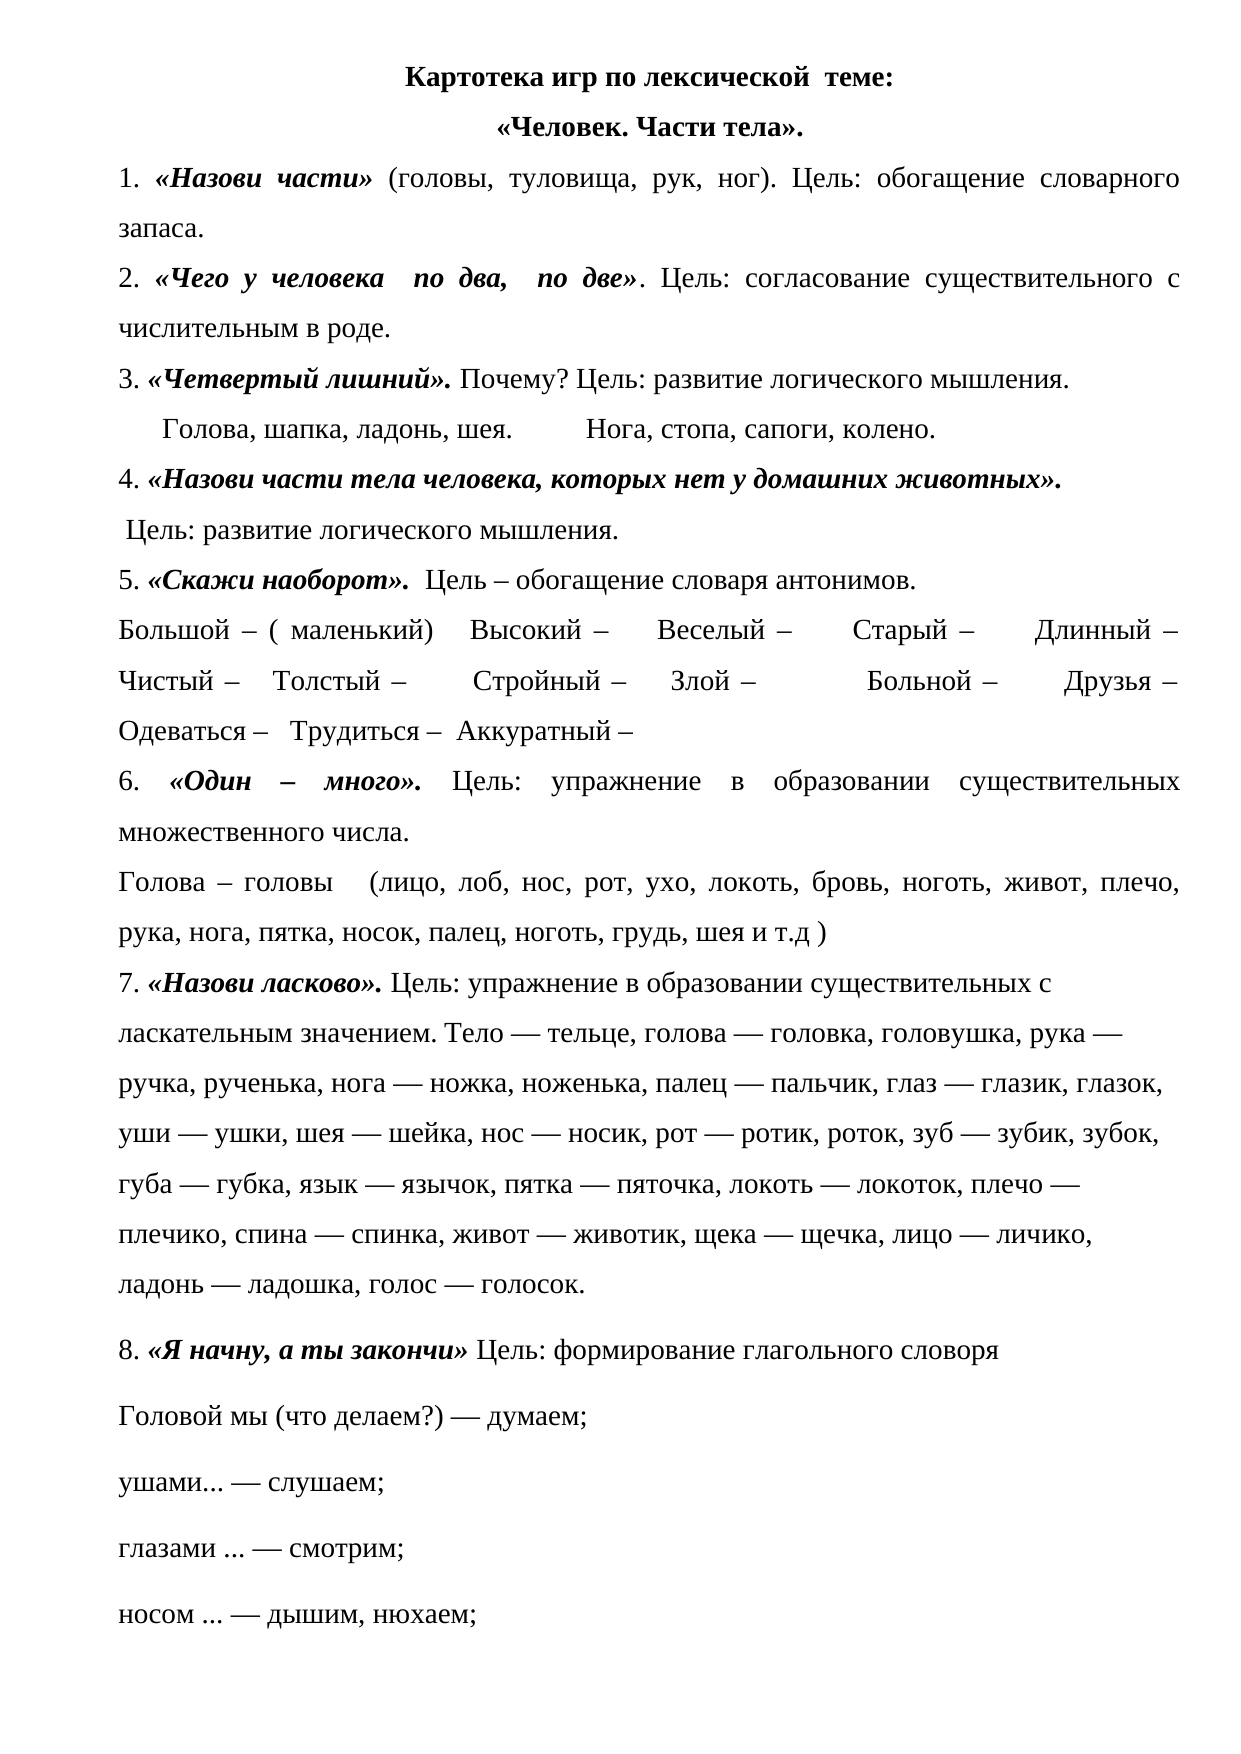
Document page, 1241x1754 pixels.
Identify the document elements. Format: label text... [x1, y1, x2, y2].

text Большой – ( маленький) Высокий – Веселый – Старый – Длинный – Чистый – Толстый – Стройный – Злой – Больной – Друзья – Одеваться – Трудиться – Аккуратный – [118, 612, 1181, 747]
text Голова – головы (лицо, лоб, нос, рот, ухо, локоть, бровь, ноготь, живот, плечо, рука, нога, пятка, носок, палец, ноготь, грудь, шея и т.д ) [118, 864, 1181, 948]
text 2. «Чего у человека по два, по две». Цель: согласование существительного с числительным в роде. [118, 260, 1181, 344]
text Головой мы (что делаем?) — думаем; [118, 1398, 1181, 1432]
text носом ... — дышим, нюхаем; [118, 1596, 1181, 1630]
text «Человек. Части тела». [118, 109, 1181, 143]
text Голова, шапка, ладонь, шея. Нога, стопа, сапоги, колено. [118, 411, 1181, 445]
text 1. «Назови части» (головы, туловища, рук, ног). Цель: обогащение словарного запаса. [118, 160, 1181, 243]
text 7. «Назови ласково». Цель: упражнение в образовании существительных с ласкательным значением. Тело — тельце, голова — головка, головушка, рука — ручка, рученька, нога — ножка, ноженька, палец — пальчик, глаз — глазик, глазок, уши — ушки, шея — шейка, нос — носик, рот — ротик, роток, зуб — зубик, зубок, губа — губка, язык — язычок, пятка — пяточка, локоть — локоток, плечо — плечико, спина — спинка, живот — животик, щека — щечка, лицо — личико, ладонь — ладошка, голос — голосок. [118, 965, 1181, 1300]
text глазами ... — смотрим; [118, 1530, 1181, 1564]
text 5. «Скажи наоборот». Цель – обогащение словаря антонимов. [118, 562, 1181, 596]
text Картотека игр по лексической теме: [118, 59, 1181, 93]
text 4. «Назови части тела человека, которых нет у домашних животных». [118, 462, 1181, 495]
text 8. «Я начну, а ты закончи» Цель: формирование глагольного словоря [118, 1332, 1181, 1366]
text ушами... — слушаем; [118, 1464, 1181, 1498]
text 3. «Четвертый лишний». Почему? Цель: развитие логического мышления. [118, 361, 1181, 394]
text Цель: развитие логического мышления. [118, 512, 1181, 545]
text 6. «Один – много». Цель: упражнение в образовании существительных множественного числа. [118, 763, 1181, 847]
